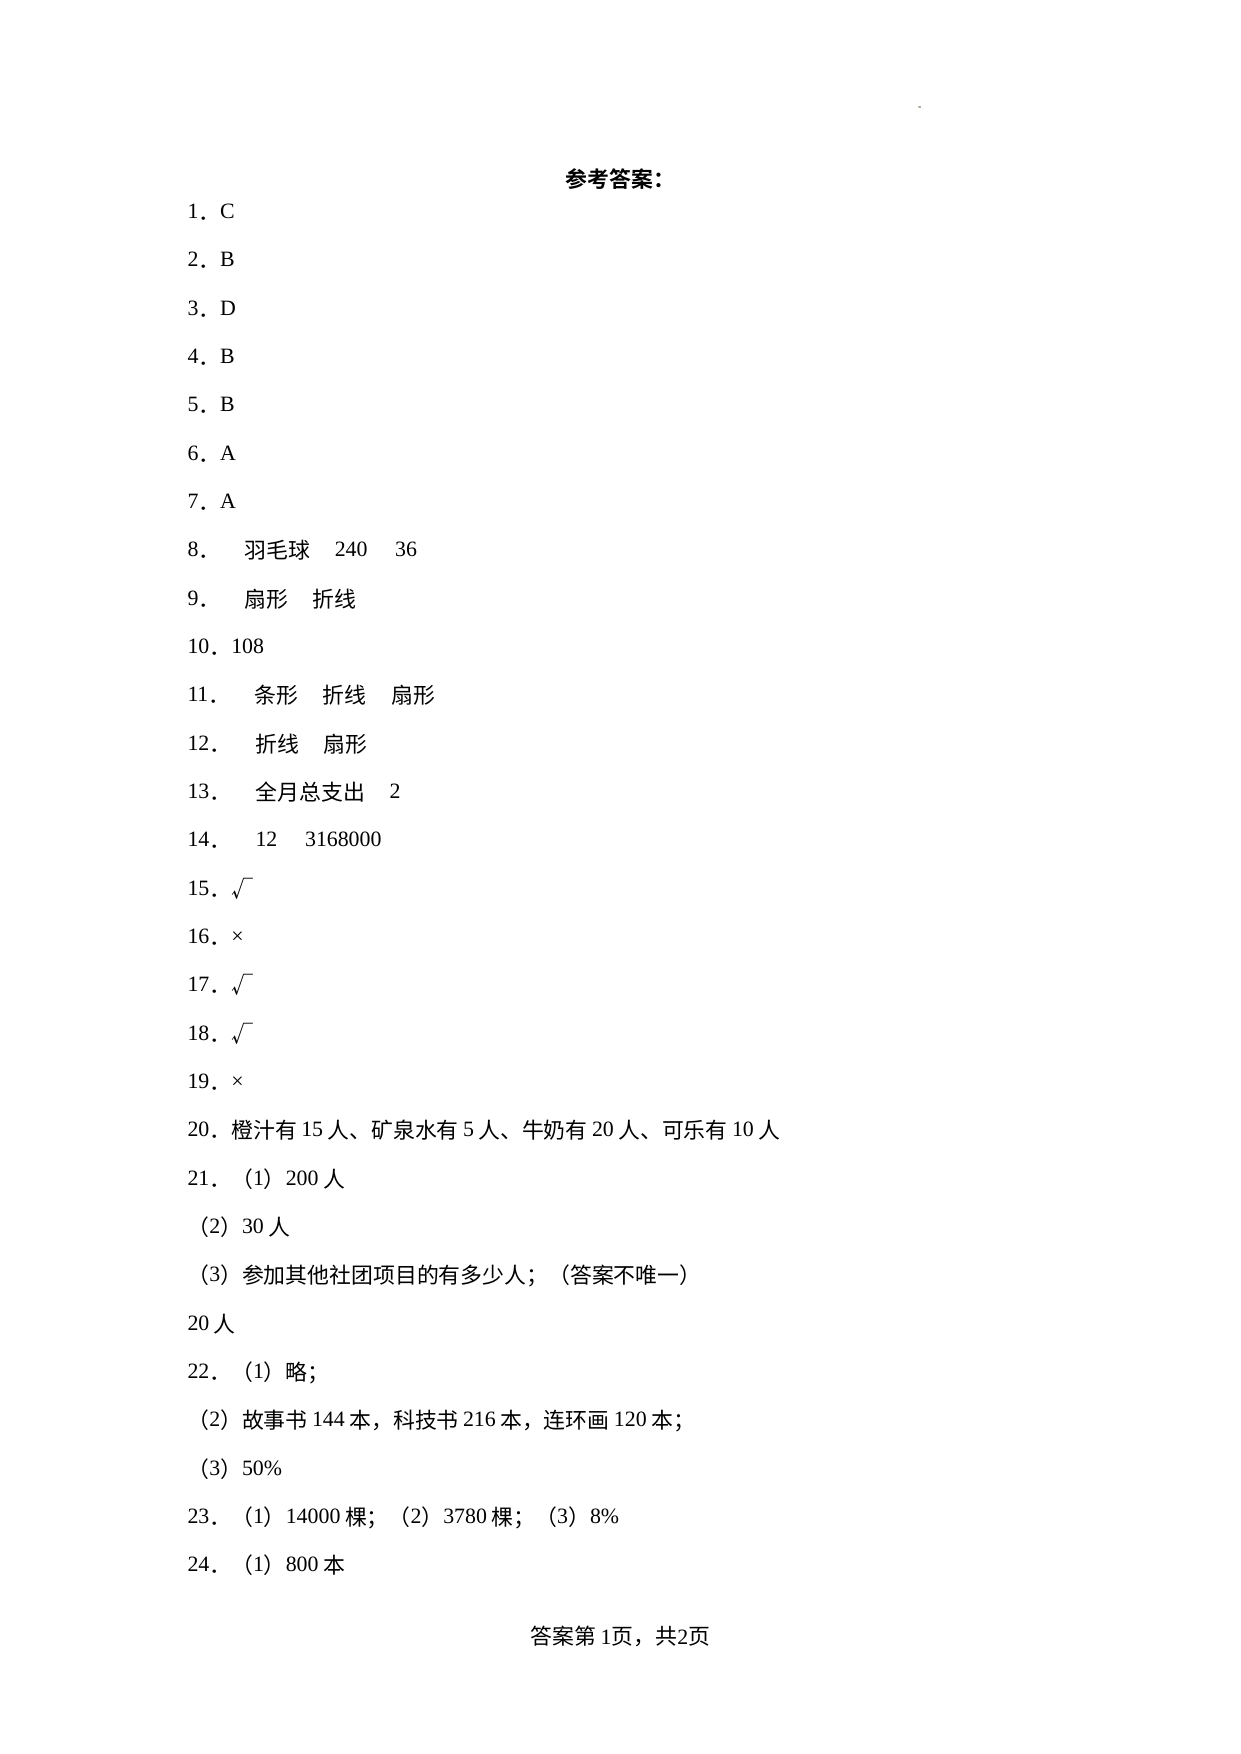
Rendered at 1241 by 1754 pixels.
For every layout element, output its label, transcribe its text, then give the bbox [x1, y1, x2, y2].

text 1．C [187, 194, 1053, 227]
text （2）故事书144本，科技书216本，连环画120本； [187, 1403, 1053, 1435]
text 15．√ [187, 871, 1053, 904]
text 21．（1）200人 [187, 1161, 1053, 1194]
text 8． 羽毛球 240 36 [187, 533, 1053, 565]
text 14． 12 3168000 [187, 823, 1053, 855]
text 6．A [187, 436, 1053, 469]
text （3）参加其他社团项目的有多少人；（答案不唯一） [187, 1258, 1053, 1290]
text 18．√ [187, 1016, 1053, 1049]
text （3）50% [187, 1451, 1053, 1484]
text （2）30人 [187, 1209, 1053, 1242]
text 19．× [187, 1064, 1053, 1097]
text 10．108 [187, 629, 1053, 662]
text 20．橙汁有15人、矿泉水有5人、牛奶有20人、可乐有10人 [187, 1113, 1053, 1145]
text 24．（1）800本 [187, 1548, 1053, 1580]
text 12． 折线 扇形 [187, 726, 1053, 759]
text 2．B [187, 243, 1053, 275]
text 7．A [187, 484, 1053, 517]
text 参考答案： [187, 162, 1053, 194]
text 16．× [187, 919, 1053, 952]
text 23．（1）14000棵；（2）3780棵；（3）8% [187, 1499, 1053, 1532]
text 3．D [187, 291, 1053, 324]
text 20人 [187, 1306, 1053, 1339]
text 13． 全月总支出 2 [187, 774, 1053, 807]
text 22．（1）略； [187, 1354, 1053, 1387]
text 11． 条形 折线 扇形 [187, 678, 1053, 710]
text 17．√ [187, 968, 1053, 1000]
text 5．B [187, 388, 1053, 420]
text 4．B [187, 339, 1053, 372]
text 9． 扇形 折线 [187, 581, 1053, 614]
